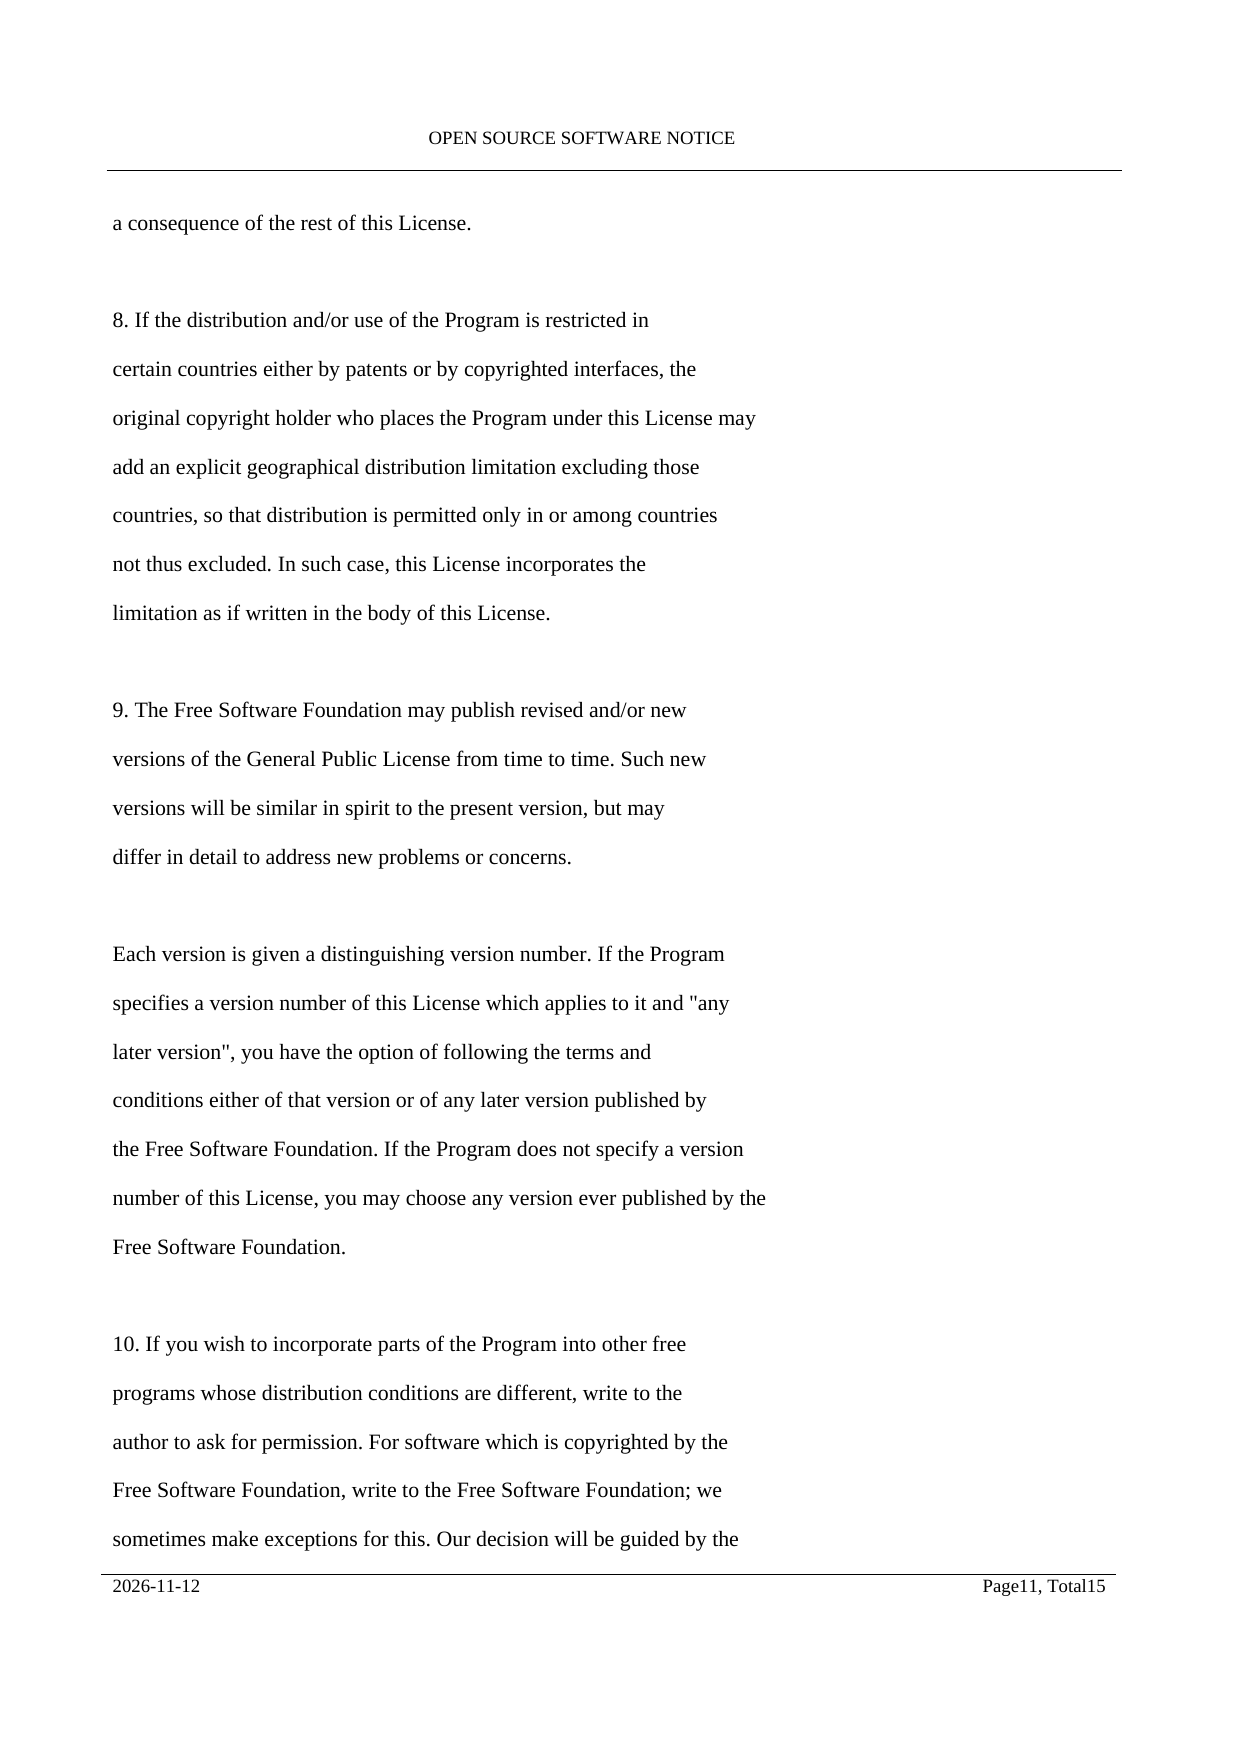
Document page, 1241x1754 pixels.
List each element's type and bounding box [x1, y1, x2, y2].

text [112, 206, 1128, 1555]
